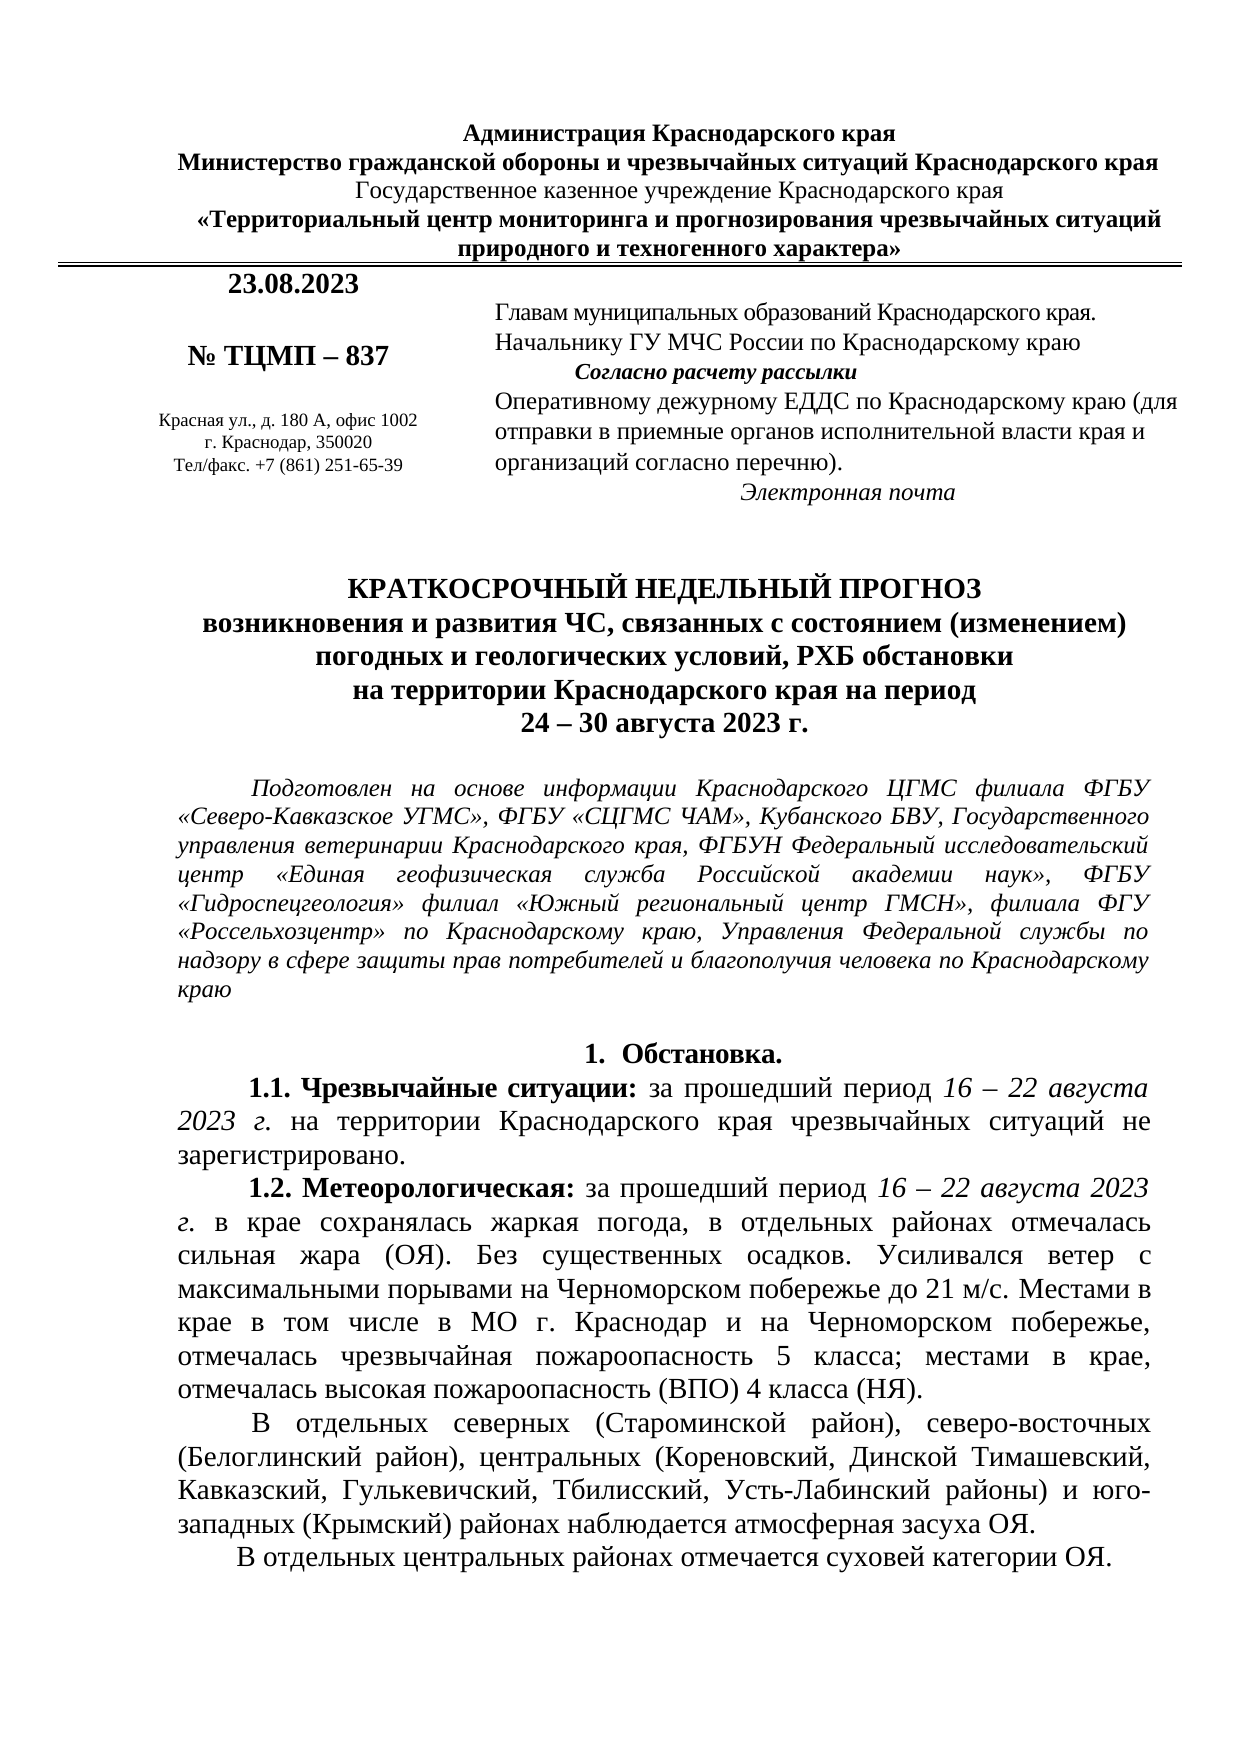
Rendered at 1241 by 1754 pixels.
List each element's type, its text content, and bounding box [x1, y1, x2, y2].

table_header Главам муниципальных образований Краснодарского края. Начальнику ГУ МЧС России по Краснодарскому краю Согласно расчету рассылки Оперативному дежурному ЕДДС по Краснодарскому краю (для отправки в приемные органов исполнительной власти края и организаций согласно перечню). Электронная почта [487, 267, 1182, 538]
text В отдельных центральных районах отмечается суховей категории ОЯ. [177, 1539, 1152, 1573]
text 1.2. Метеорологическая: за прошедший период 16 – 22 августа 2023 г. в крае сохранялась жаркая погода, в отдельных районах отмечалась сильная жара (ОЯ). Без существенных осадков. Усиливался ветер с максимальными порывами на Черноморском побережье до 21 м/с. Местами в крае в том числе в МО г. Краснодар и на Черноморском побережье, отмечалась чрезвычайная пожароопасность 5 класса; местами в крае, отмечалась высокая пожароопасность (ВПО) 4 класса (НЯ). [177, 1170, 1152, 1405]
text 1.1. Чрезвычайные ситуации: за прошедший период 16 – 22 августа 2023 г. на территории Краснодарского края чрезвычайных ситуаций не зарегистрировано. [177, 1070, 1152, 1170]
text возникновения и развития ЧС, связанных с состоянием (изменением) погодных и геологических условий, РХБ обстановки [177, 605, 1152, 672]
text Администрация Краснодарского края [177, 118, 1181, 147]
text Подготовлен на основе информации Краснодарского ЦГМС филиала ФГБУ «Северо-Кавказское УГМС», ФГБУ «СЦГМС ЧАМ», Кубанского БВУ, Государственного управления ветеринарии Краснодарского края, ФГБУН Федеральный исследовательский центр «Единая геофизическая служба Российской академии наук», ФГБУ «Гидроспецгеология» филиал «Южный региональный центр ГМСН», филиала ФГУ «Россельхозцентр» по Краснодарскому краю, Управления Федеральной службы по надзору в сфере защиты прав потребителей и благополучия человека по Краснодарскому краю [177, 773, 1152, 1003]
text на территории Краснодарского края на период [177, 672, 1152, 706]
table_header 23.08.2023 № ТЦМП – 837 Красная ул., д. 180 А, офис 1002 г. Краснодар, 350020 Тел/факс. +7 (861) 251-65-39 [58, 267, 487, 538]
text КРАТКОСРОЧНЫЙ НЕДЕЛЬНЫЙ ПРОГНОЗ [177, 571, 1152, 605]
text 24 – 30 августа 2023 г. [177, 706, 1152, 739]
text В отдельных северных (Староминской район), северо-восточных (Белоглинский район), центральных (Кореновский, Динской Тимашевский, Кавказский, Гулькевичский, Тбилисский, Усть-Лабинский районы) и юго-западных (Крымский) районах наблюдается атмосферная засуха ОЯ. [177, 1405, 1152, 1539]
list Обстановка. [215, 1036, 1152, 1070]
text Государственное казенное учреждение Краснодарского края [177, 176, 1181, 204]
text «Территориальный центр мониторинга и прогнозирования чрезвычайных ситуаций природного и техногенного характера» [177, 204, 1181, 262]
text Министерство гражданской обороны и чрезвычайных ситуаций Краснодарского края [177, 147, 1181, 176]
